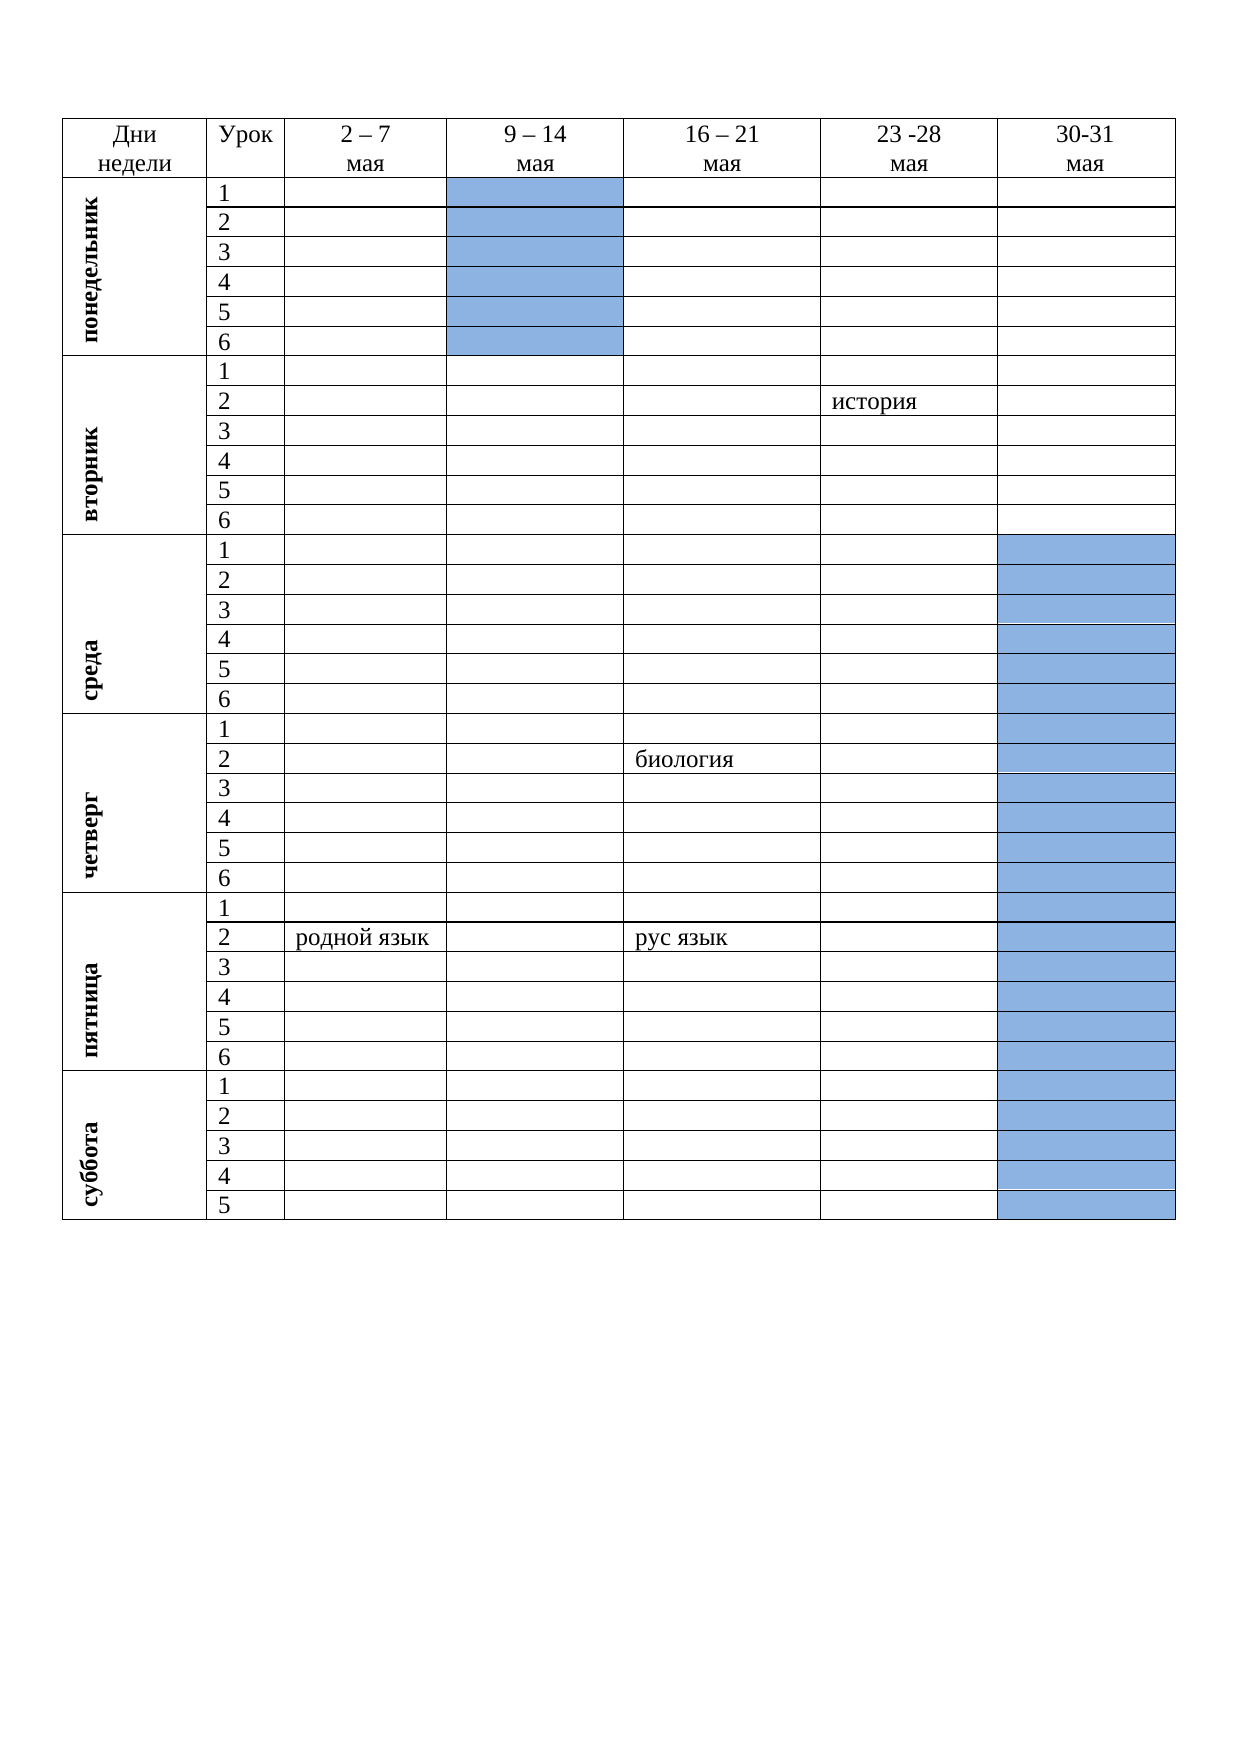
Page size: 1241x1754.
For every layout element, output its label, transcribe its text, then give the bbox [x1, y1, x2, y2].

table_cell [998, 565, 1175, 594]
table_cell [624, 803, 820, 832]
table_cell [624, 178, 820, 206]
table_cell [285, 684, 446, 713]
table_cell [285, 774, 446, 802]
table_cell [447, 297, 623, 326]
table_cell суббота [63, 1071, 206, 1219]
table_cell [285, 1071, 446, 1100]
table_cell [998, 1012, 1175, 1041]
table_cell [624, 863, 820, 892]
table_cell [285, 714, 446, 743]
table_cell [624, 982, 820, 1011]
table_cell 6 [207, 684, 284, 713]
table_cell [624, 565, 820, 594]
table_cell [998, 833, 1175, 862]
table_cell [821, 178, 997, 206]
table_cell [821, 208, 997, 236]
table_cell [285, 208, 446, 236]
table_cell 6 [207, 863, 284, 892]
table_cell [998, 923, 1175, 951]
table_cell вторник [63, 356, 206, 534]
table_cell [285, 178, 446, 206]
table_cell [821, 893, 997, 921]
table_cell [285, 237, 446, 266]
table_cell [447, 684, 623, 713]
table_cell 2 [207, 386, 284, 415]
table_cell [447, 923, 623, 951]
table_cell [447, 535, 623, 564]
table_cell [998, 714, 1175, 743]
table_cell 4 [207, 625, 284, 653]
table_cell биология [624, 744, 820, 772]
table_cell 1 [207, 1071, 284, 1100]
table_cell 2 [207, 1101, 284, 1130]
table_cell 5 [207, 833, 284, 862]
table_cell [447, 1161, 623, 1189]
table_cell [285, 476, 446, 504]
table_cell [821, 625, 997, 653]
table_cell 3 [207, 952, 284, 981]
table_cell [447, 208, 623, 236]
table_cell четверг [63, 714, 206, 892]
table_cell [447, 1131, 623, 1160]
table_cell 5 [207, 1012, 284, 1041]
table_cell [821, 982, 997, 1011]
table_cell [998, 535, 1175, 564]
table_cell [998, 982, 1175, 1011]
table_cell история [821, 386, 997, 415]
table_cell [998, 952, 1175, 981]
table_cell [821, 327, 997, 355]
table_header 30-31 мая [998, 119, 1175, 177]
table_header Дни недели [63, 119, 206, 177]
table_cell [447, 893, 623, 921]
table_cell [285, 297, 446, 326]
table_cell [998, 893, 1175, 921]
table_cell 4 [207, 1161, 284, 1189]
table_cell [821, 237, 997, 266]
table_cell [624, 208, 820, 236]
table_header 2 – 7 мая [285, 119, 446, 177]
table_cell 4 [207, 803, 284, 832]
table_cell [447, 267, 623, 296]
table_cell [447, 416, 623, 445]
table_cell 2 [207, 208, 284, 236]
table_cell 3 [207, 1131, 284, 1160]
table_cell [821, 1191, 997, 1219]
table_cell [624, 595, 820, 623]
table_cell [998, 178, 1175, 206]
table_cell 1 [207, 178, 284, 206]
table_cell [285, 565, 446, 594]
table_header 23 -28 мая [821, 119, 997, 177]
table_cell [998, 327, 1175, 355]
table_cell [998, 1161, 1175, 1189]
table_cell [447, 774, 623, 802]
table_cell 5 [207, 476, 284, 504]
table_cell [998, 237, 1175, 266]
table_cell [998, 446, 1175, 474]
table_cell [285, 1161, 446, 1189]
table_cell [285, 833, 446, 862]
table_cell [447, 565, 623, 594]
table_cell [624, 774, 820, 802]
table_cell [285, 446, 446, 474]
table_cell [624, 386, 820, 415]
table_cell [447, 446, 623, 474]
table_cell [998, 774, 1175, 802]
table_cell 5 [207, 297, 284, 326]
table_cell 5 [207, 1191, 284, 1219]
table_cell [998, 684, 1175, 713]
table_cell [821, 774, 997, 802]
table_cell [447, 654, 623, 683]
table_cell 1 [207, 535, 284, 564]
table_cell [998, 1131, 1175, 1160]
table_cell [447, 1191, 623, 1219]
table_cell 4 [207, 982, 284, 1011]
table_cell [624, 893, 820, 921]
table_cell [821, 595, 997, 623]
table_cell [447, 833, 623, 862]
table_header Урок [207, 119, 284, 177]
table_cell [821, 714, 997, 743]
table_cell [821, 416, 997, 445]
table_cell рус язык [624, 923, 820, 951]
table_cell [624, 1161, 820, 1189]
table_cell [447, 714, 623, 743]
table_cell [447, 595, 623, 623]
table_cell 6 [207, 505, 284, 534]
table_cell [285, 1042, 446, 1070]
table_cell [285, 416, 446, 445]
table_cell 3 [207, 595, 284, 623]
table_cell [624, 1042, 820, 1070]
table_cell [998, 297, 1175, 326]
table_cell [998, 416, 1175, 445]
table_cell [447, 356, 623, 385]
table_cell 3 [207, 416, 284, 445]
table_cell [998, 386, 1175, 415]
table_cell [821, 297, 997, 326]
table_cell [821, 863, 997, 892]
table_cell среда [63, 535, 206, 713]
table_cell [447, 982, 623, 1011]
table_cell [447, 1071, 623, 1100]
table_cell 1 [207, 356, 284, 385]
table_cell [447, 237, 623, 266]
table_cell [285, 982, 446, 1011]
table_cell [624, 833, 820, 862]
table_cell [624, 297, 820, 326]
table_cell [624, 416, 820, 445]
table_cell [998, 476, 1175, 504]
table_cell [821, 356, 997, 385]
table_cell [998, 625, 1175, 653]
table_cell [447, 1101, 623, 1130]
table_cell [285, 595, 446, 623]
table_cell [821, 654, 997, 683]
table_cell [624, 327, 820, 355]
table_cell [285, 1012, 446, 1041]
table_cell [998, 267, 1175, 296]
table_cell [821, 744, 997, 772]
table_cell [624, 625, 820, 653]
table_cell [821, 505, 997, 534]
table_cell 3 [207, 774, 284, 802]
table_cell [624, 1071, 820, 1100]
table_cell [285, 863, 446, 892]
table_cell [998, 654, 1175, 683]
table_cell понедельник [63, 178, 206, 355]
table_cell [447, 1042, 623, 1070]
table_cell [998, 595, 1175, 623]
table_cell пятница [63, 893, 206, 1070]
table_cell [285, 1101, 446, 1130]
table_cell [447, 863, 623, 892]
table_cell [447, 1012, 623, 1041]
table_cell [447, 386, 623, 415]
table_cell [447, 744, 623, 772]
table_cell [285, 1131, 446, 1160]
table_cell [998, 1042, 1175, 1070]
table_cell [447, 327, 623, 355]
table_cell [624, 684, 820, 713]
table_cell [821, 803, 997, 832]
table_cell [821, 1131, 997, 1160]
table_cell [821, 952, 997, 981]
table_cell 5 [207, 654, 284, 683]
table_cell [285, 893, 446, 921]
table_cell [624, 654, 820, 683]
table_cell [998, 1191, 1175, 1219]
table_cell [447, 803, 623, 832]
table_cell 3 [207, 237, 284, 266]
table_cell [998, 356, 1175, 385]
table_cell родной язык [285, 923, 446, 951]
table_cell [624, 535, 820, 564]
table_cell [447, 952, 623, 981]
table_cell [447, 505, 623, 534]
table_cell 2 [207, 744, 284, 772]
table_cell [285, 535, 446, 564]
table_cell [821, 565, 997, 594]
table_cell [624, 1101, 820, 1130]
table_cell [285, 1191, 446, 1219]
table_cell 4 [207, 267, 284, 296]
table_cell [821, 923, 997, 951]
table_cell [998, 803, 1175, 832]
table_cell [998, 744, 1175, 772]
table_cell [624, 714, 820, 743]
table_cell [998, 505, 1175, 534]
table_cell [821, 684, 997, 713]
table_cell [998, 208, 1175, 236]
table_cell [285, 267, 446, 296]
table_cell [285, 505, 446, 534]
table_cell [624, 1191, 820, 1219]
table_cell [821, 1012, 997, 1041]
table_cell [624, 237, 820, 266]
table_cell [624, 1012, 820, 1041]
table_cell 6 [207, 1042, 284, 1070]
table_cell [285, 625, 446, 653]
table_cell [285, 356, 446, 385]
table_cell [624, 267, 820, 296]
table_cell [285, 803, 446, 832]
table_cell 1 [207, 714, 284, 743]
table_cell [821, 1101, 997, 1130]
table_cell [821, 446, 997, 474]
table_cell [998, 863, 1175, 892]
table_cell [821, 1042, 997, 1070]
table_cell [624, 476, 820, 504]
table_cell [447, 178, 623, 206]
table_cell 2 [207, 923, 284, 951]
table_cell [821, 833, 997, 862]
table_cell [285, 327, 446, 355]
table_cell [821, 476, 997, 504]
table_cell [821, 267, 997, 296]
table_cell [821, 1161, 997, 1189]
table_cell [285, 952, 446, 981]
table_cell [998, 1071, 1175, 1100]
table_header 16 – 21 мая [624, 119, 820, 177]
table_header 9 – 14 мая [447, 119, 623, 177]
table_cell [821, 1071, 997, 1100]
table_cell 2 [207, 565, 284, 594]
table_cell [821, 535, 997, 564]
table_cell [624, 505, 820, 534]
table_cell 4 [207, 446, 284, 474]
table_cell 1 [207, 893, 284, 921]
table_cell 6 [207, 327, 284, 355]
table_cell [285, 744, 446, 772]
table_cell [624, 1131, 820, 1160]
table_cell [624, 356, 820, 385]
table_cell [285, 386, 446, 415]
table_cell [998, 1101, 1175, 1130]
table_cell [447, 476, 623, 504]
table_cell [447, 625, 623, 653]
table_cell [624, 952, 820, 981]
table_cell [285, 654, 446, 683]
table_cell [624, 446, 820, 474]
